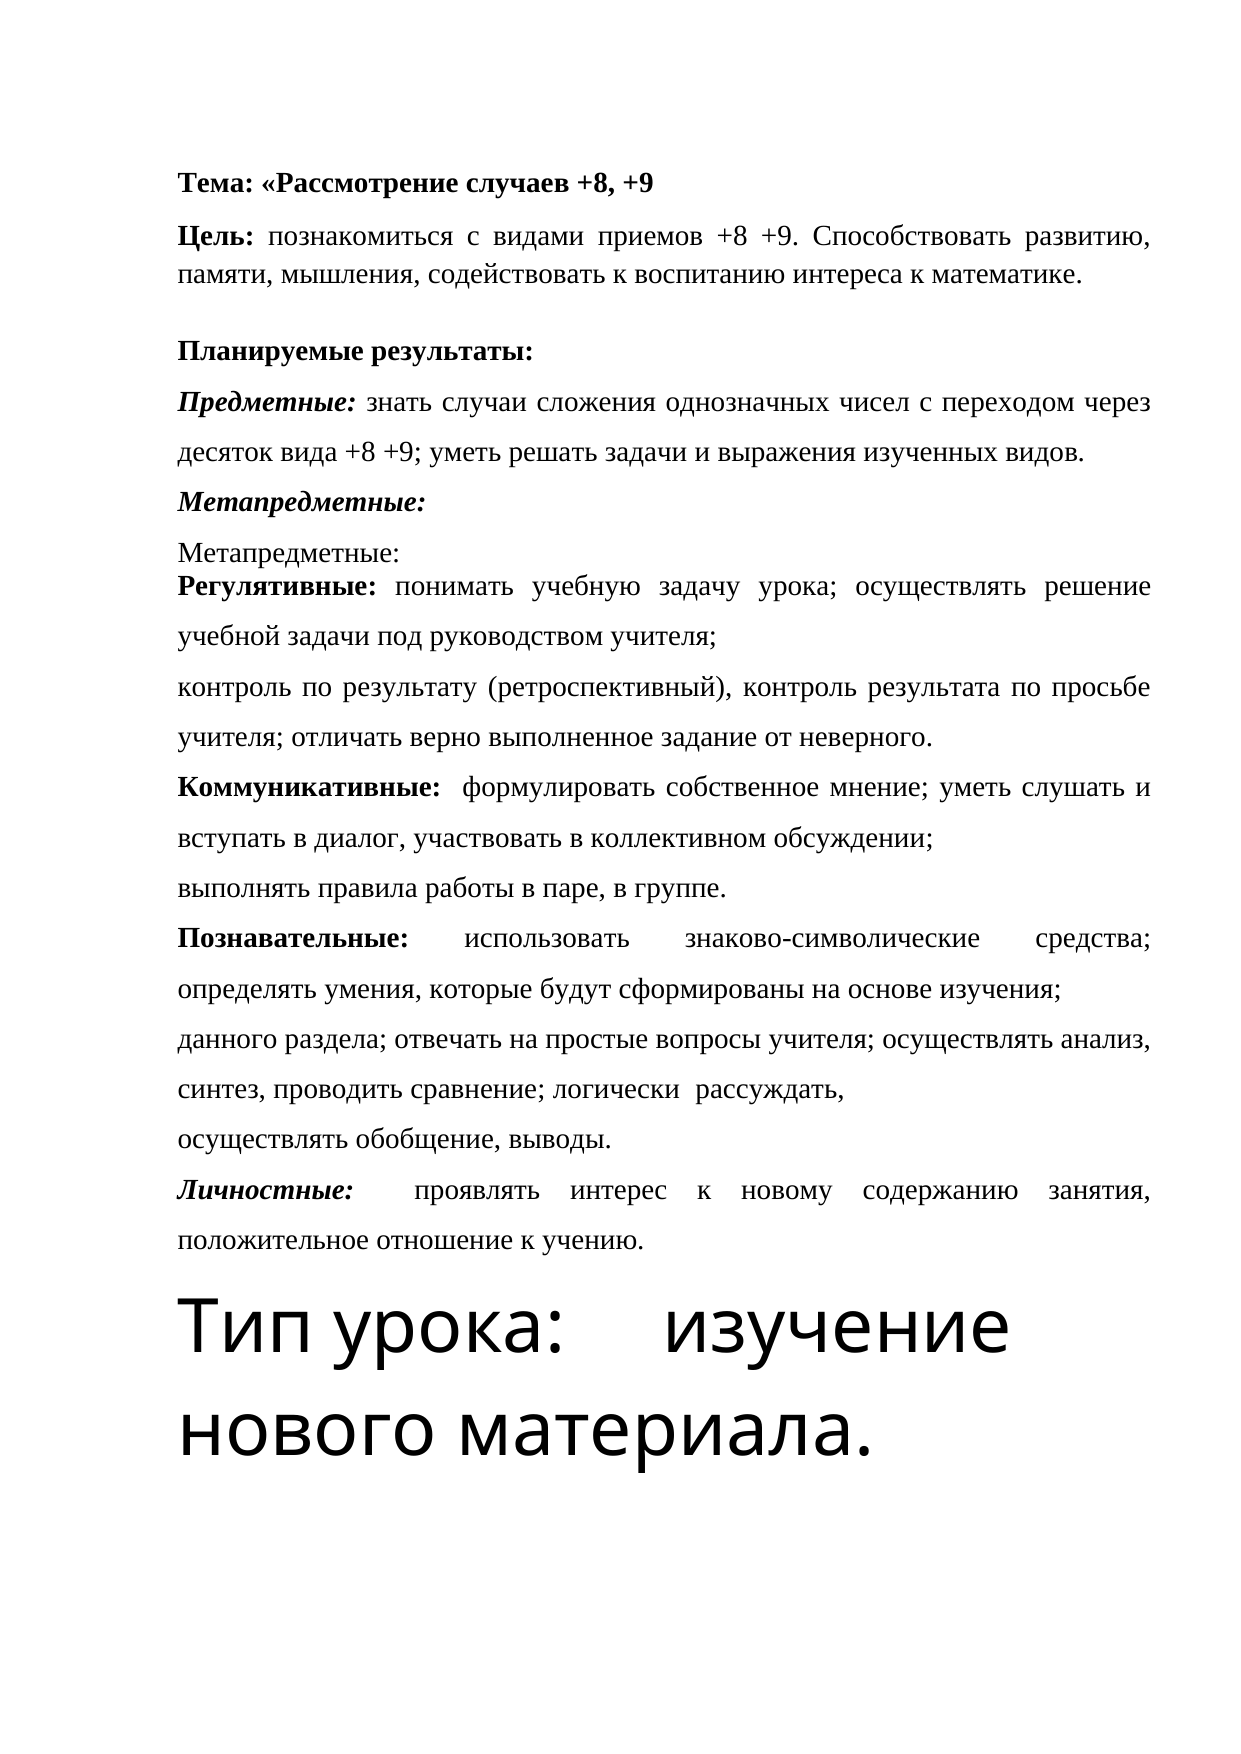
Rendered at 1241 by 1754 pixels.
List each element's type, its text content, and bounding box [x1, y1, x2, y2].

text Планируемые результаты: [177, 333, 1152, 367]
text выполнять правила работы в паре, в группе. [177, 870, 1152, 904]
text Тема: «Рассмотрение случаев +8, +9 [177, 165, 1152, 198]
text Метапредметные: [177, 535, 1152, 568]
text Коммуникативные: формулировать собственное мнение; уметь слушать и вступать в диалог, участвовать в коллективном обсуждении; [177, 769, 1152, 853]
text контроль по результату (ретроспективный), контроль результата по просьбе учителя; отличать верно выполненное задание от неверного. [177, 669, 1152, 753]
text осуществлять обобщение, выводы. [177, 1122, 1152, 1155]
text Личностные: проявлять интерес к новому содержанию занятия, положительное отношение к учению. [177, 1172, 1152, 1256]
text Метапредметные: [177, 484, 1152, 518]
text Предметные: знать случаи сложения однозначных чисел с переходом через десяток вида +8 +9; уметь решать задачи и выражения изученных видов. [177, 384, 1152, 468]
text Тип урока: изучение нового материала. [177, 1273, 1152, 1477]
text данного раздела; отвечать на простые вопросы учителя; осуществлять анализ, синтез, проводить сравнение; логически рассуждать, [177, 1021, 1152, 1105]
text Регулятивные: понимать учебную задачу урока; осуществлять решение учебной задачи под руководством учителя; [177, 568, 1152, 652]
text Цель: познакомиться с видами приемов +8 +9. Способствовать развитию, памяти, мышления, содействовать к воспитанию интереса к математике. [177, 218, 1152, 290]
text Познавательные: использовать знаково-символические средства; определять умения, которые будут сформированы на основе изучения; [177, 920, 1152, 1004]
